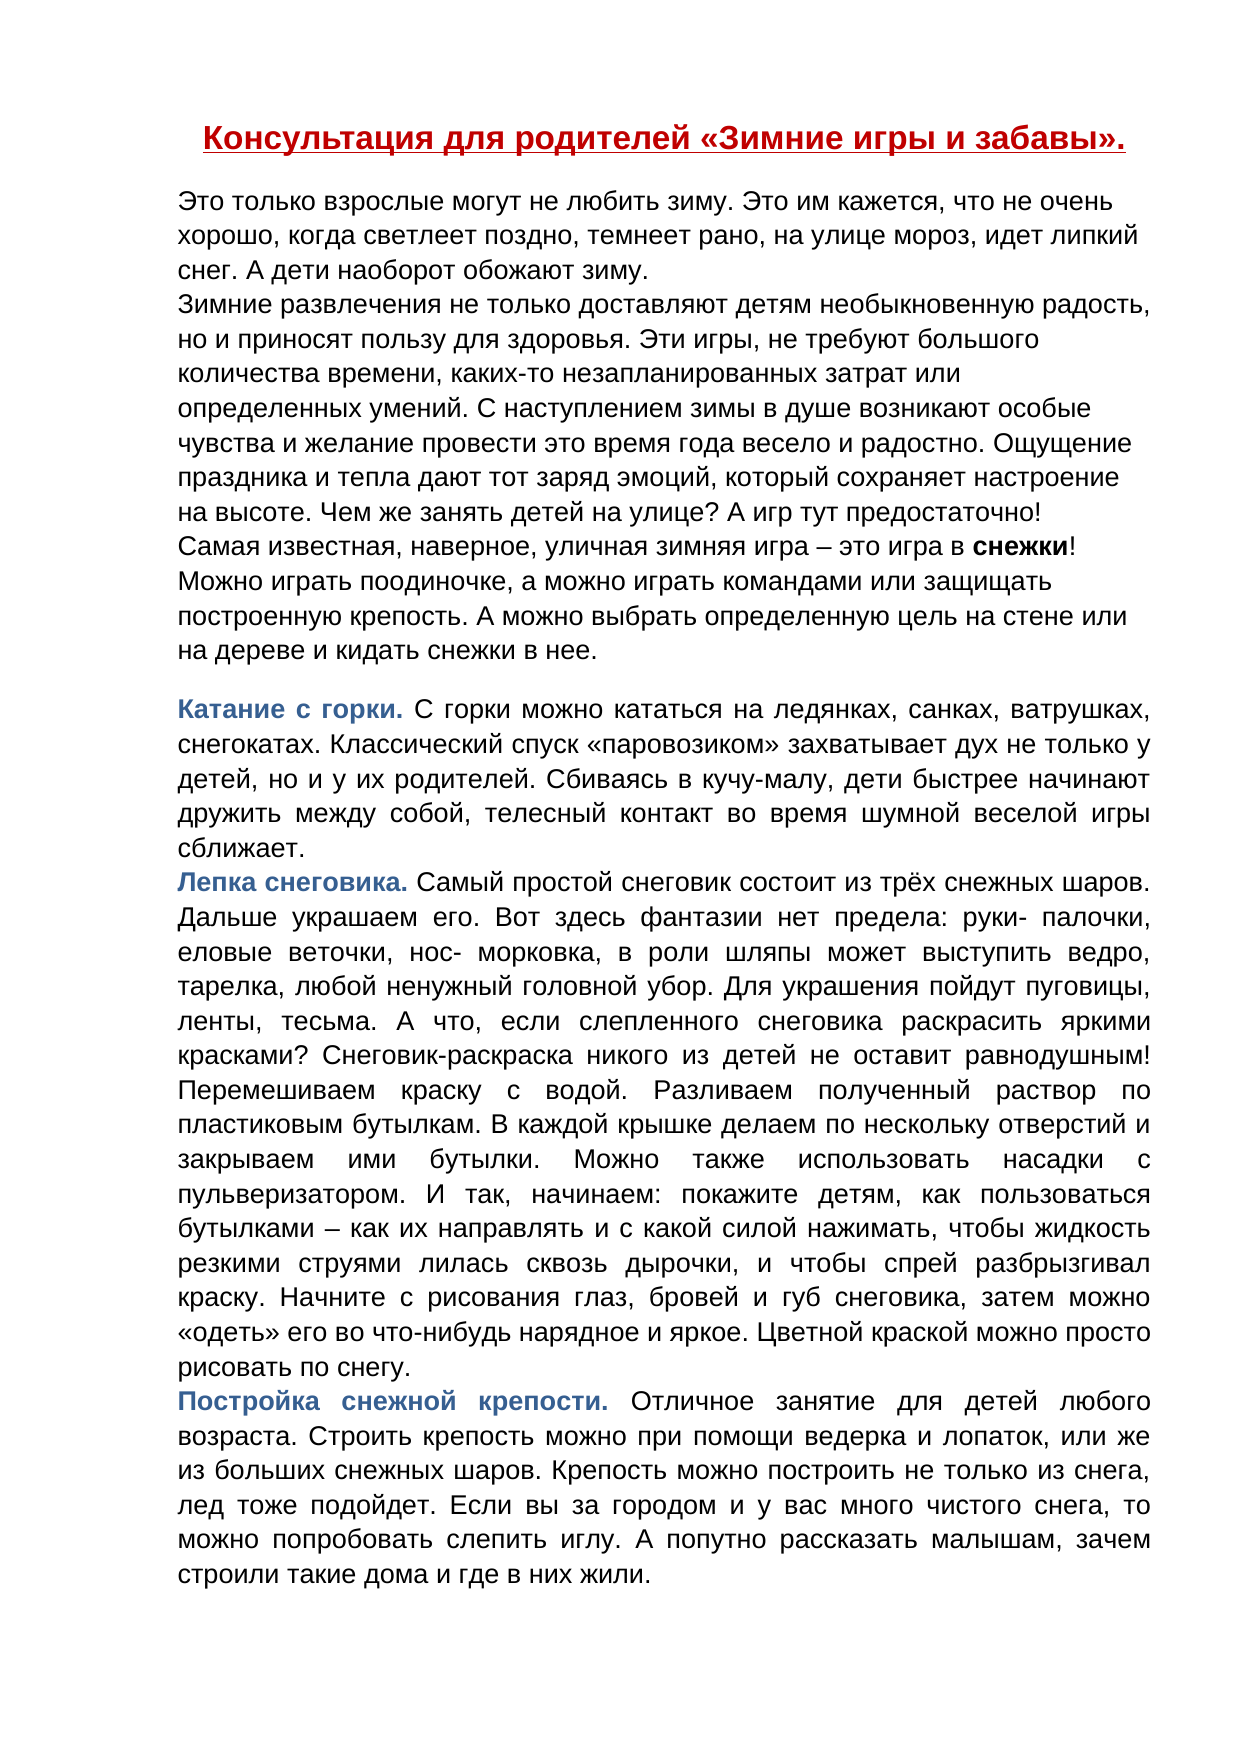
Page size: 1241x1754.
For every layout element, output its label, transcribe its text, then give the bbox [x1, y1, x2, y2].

text Консультация для родителей «Зимние игры и забавы». [177, 118, 1152, 157]
text Постройка снежной крепости. Отличное занятие для детей любого возраста. Строить крепость можно при помощи ведерка и лопаток, или же из больших снежных шаров. Крепость можно построить не только из снега, лед тоже подойдет. Если вы за городом и у вас много чистого снега, то можно попробовать слепить иглу. А попутно рассказать малышам, зачем строили такие дома и где в них жили. [177, 1382, 1152, 1589]
text Это только взрослые могут не любить зиму. Это им кажется, что не очень хорошо, когда светлеет поздно, темнеет рано, на улице мороз, идет липкий снег. А дети наоборот обожают зиму. Зимние развлечения не только доставляют детям необыкновенную радость, но и приносят пользу для здоровья. Эти игры, не требуют большого количества времени, каких-то незапланированных затрат или определенных умений. С наступлением зимы в душе возникают особые чувства и желание провести это время года весело и радостно. Ощущение праздника и тепла дают тот заряд эмоций, который сохраняет настроение на высоте. Чем же занять детей на улице? А игр тут предостаточно! Самая известная, наверное, уличная зимняя игра – это игра в снежки! Можно играть поодиночке, а можно играть командами или защищать построенную крепость. А можно выбрать определенную цель на стене или на дереве и кидать снежки в нее. [177, 181, 1152, 665]
text Лепка снеговика. Самый простой снеговик состоит из трёх снежных шаров. Дальше украшаем его. Вот здесь фантазии нет предела: руки- палочки, еловые веточки, нос- морковка, в роли шляпы может выступить ведро, тарелка, любой ненужный головной убор. Для украшения пойдут пуговицы, ленты, тесьма. А что, если слепленного снеговика раскрасить яркими красками? Снеговик-раскраска никого из детей не оставит равнодушным! Перемешиваем краску с водой. Разливаем полученный раствор по пластиковым бутылкам. В каждой крышке делаем по нескольку отверстий и закрываем ими бутылки. Можно также использовать насадки с пульверизатором. И так, начинаем: покажите детям, как пользоваться бутылками – как их направлять и с какой силой нажимать, чтобы жидкость резкими струями лилась сквозь дырочки, и чтобы спрей разбрызгивал краску. Начните с рисования глаз, бровей и губ снеговика, затем можно «одеть» его во что-нибудь нарядное и яркое. Цветной краской можно просто рисовать по снегу. [177, 863, 1152, 1382]
text Катание с горки. С горки можно кататься на ледянках, санках, ватрушках, снегокатах. Классический спуск «паровозиком» захватывает дух не только у детей, но и у их родителей. Сбиваясь в кучу-малу, дети быстрее начинают дружить между собой, телесный контакт во время шумной веселой игры сближает. [177, 690, 1152, 863]
